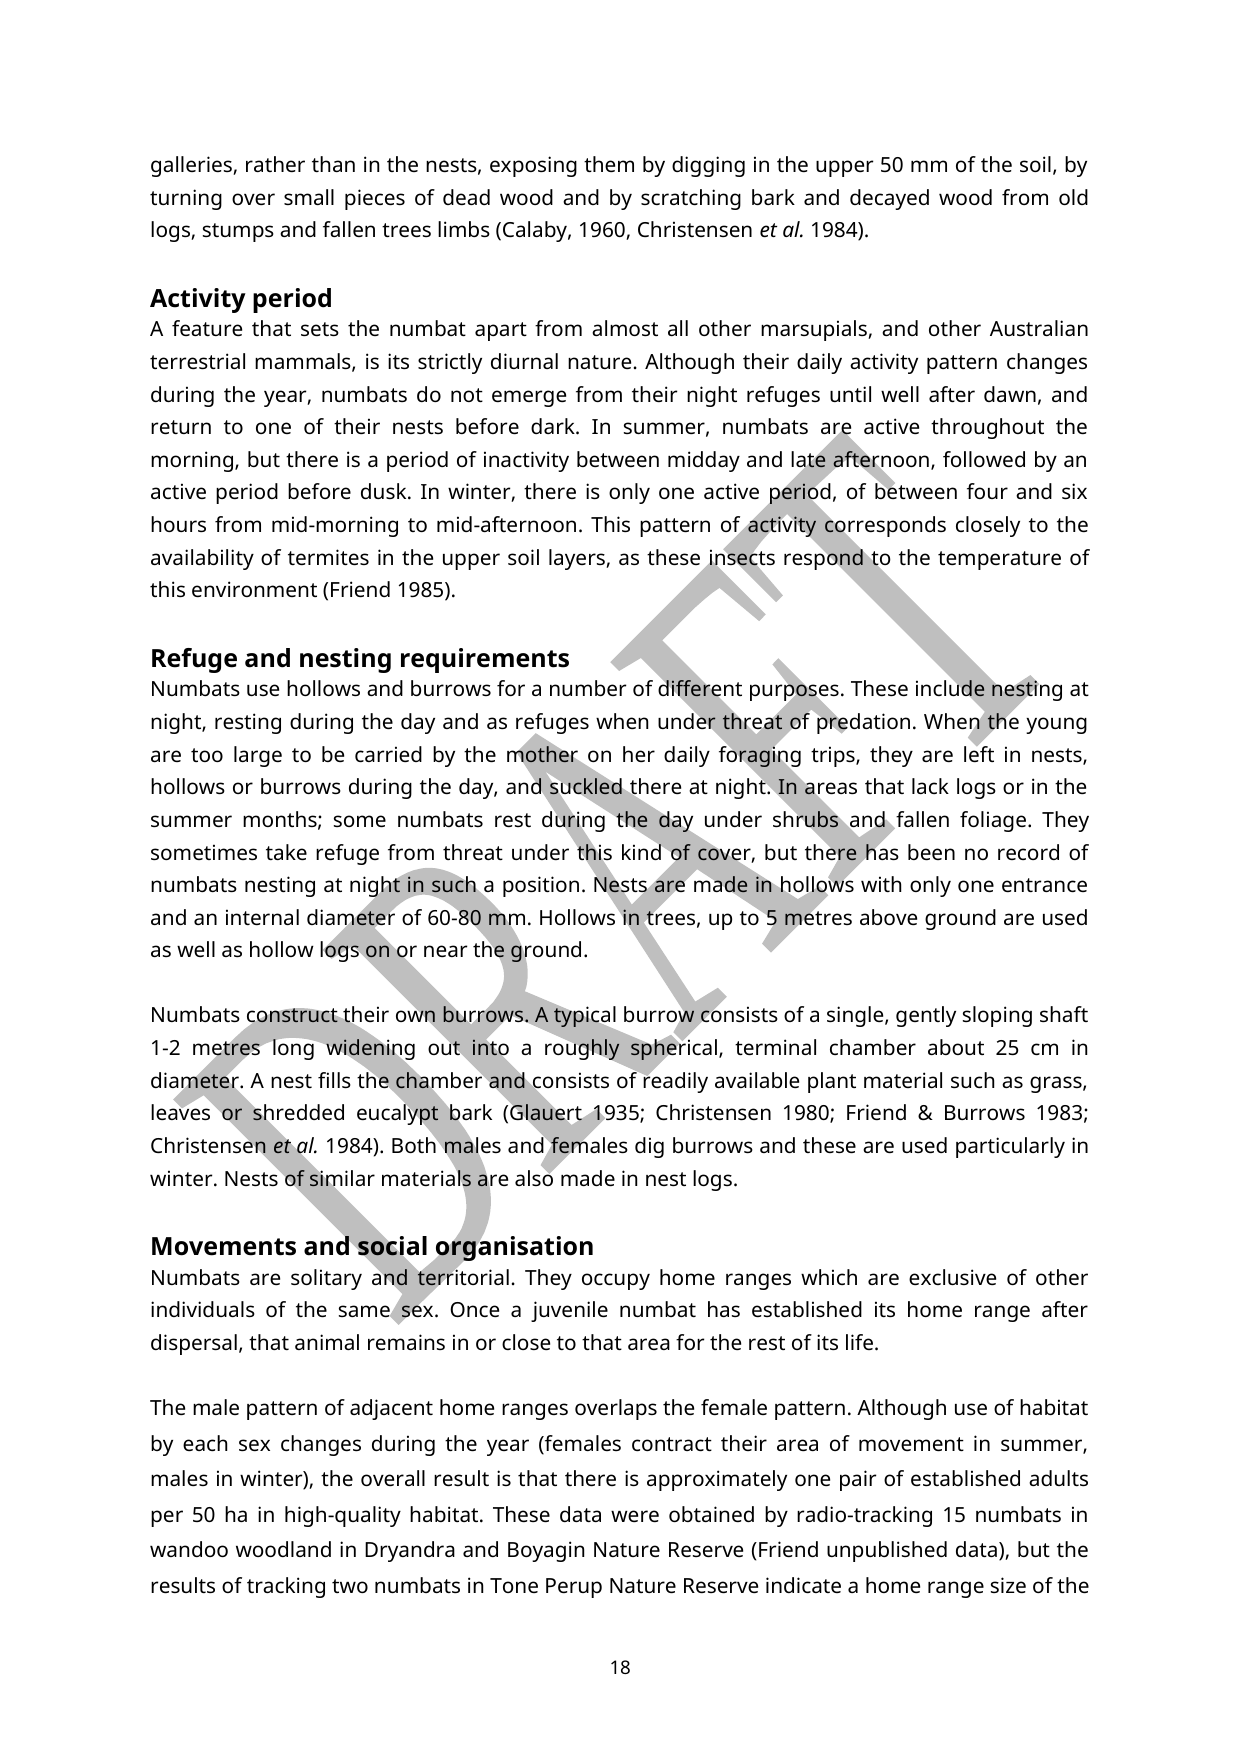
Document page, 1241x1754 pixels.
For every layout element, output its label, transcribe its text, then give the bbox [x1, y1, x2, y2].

text Numbats are solitary and territorial. They occupy home ranges which are exclusive of other individuals of the same sex. Once a juvenile numbat has established its home range after dispersal, that animal remains in or close to that area for the rest of its life. [150, 1263, 1090, 1357]
text Movements and social organisation [150, 1229, 1090, 1263]
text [150, 150, 1090, 244]
text Numbats construct their own burrows. A typical burrow consists of a single, gently sloping shaft 1-2 metres long widening out into a roughly spherical, terminal chamber about 25 cm in diameter. A nest fills the chamber and consists of readily available plant material such as grass, leaves or shredded eucalypt bark (Glauert 1935; Christensen 1980; Friend & Burrows 1983; Christensen et al. 1984). Both males and females dig burrows and these are used particularly in winter. Nests of similar materials are also made in nest logs. [150, 1001, 1090, 1192]
text Refuge and nesting requirements [150, 641, 1090, 674]
text Numbats use hollows and burrows for a number of different purposes. These include nesting at night, resting during the day and as refuges when under threat of predation. When the young are too large to be carried by the mother on her daily foraging trips, they are left in nests, hollows or burrows during the day, and suckled there at night. In areas that lack logs or in the summer months; some numbats rest during the day under shrubs and fallen foliage. They sometimes take refuge from threat under this kind of cover, but there has been no record of numbats nesting at night in such a position. Nests are made in hollows with only one entrance and an internal diameter of 60-80 mm. Hollows in trees, up to 5 metres above ground are used as well as hollow logs on or near the ground. [150, 674, 1090, 964]
text Activity period [150, 280, 1090, 314]
text A feature that sets the numbat apart from almost all other marsupials, and other Australian terrestrial mammals, is its strictly diurnal nature. Although their daily activity pattern changes during the year, numbats do not emerge from their night refuges until well after dawn, and return to one of their nests before dark. In summer, numbats are active throughout the morning, but there is a period of inactivity between midday and late afternoon, followed by an active period before dusk. In winter, there is only one active period, of between four and six hours from mid-morning to mid-afternoon. This pattern of activity corresponds closely to the availability of termites in the upper soil layers, as these insects respond to the temperature of this environment (Friend 1985). [150, 314, 1090, 604]
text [150, 1393, 1090, 1599]
